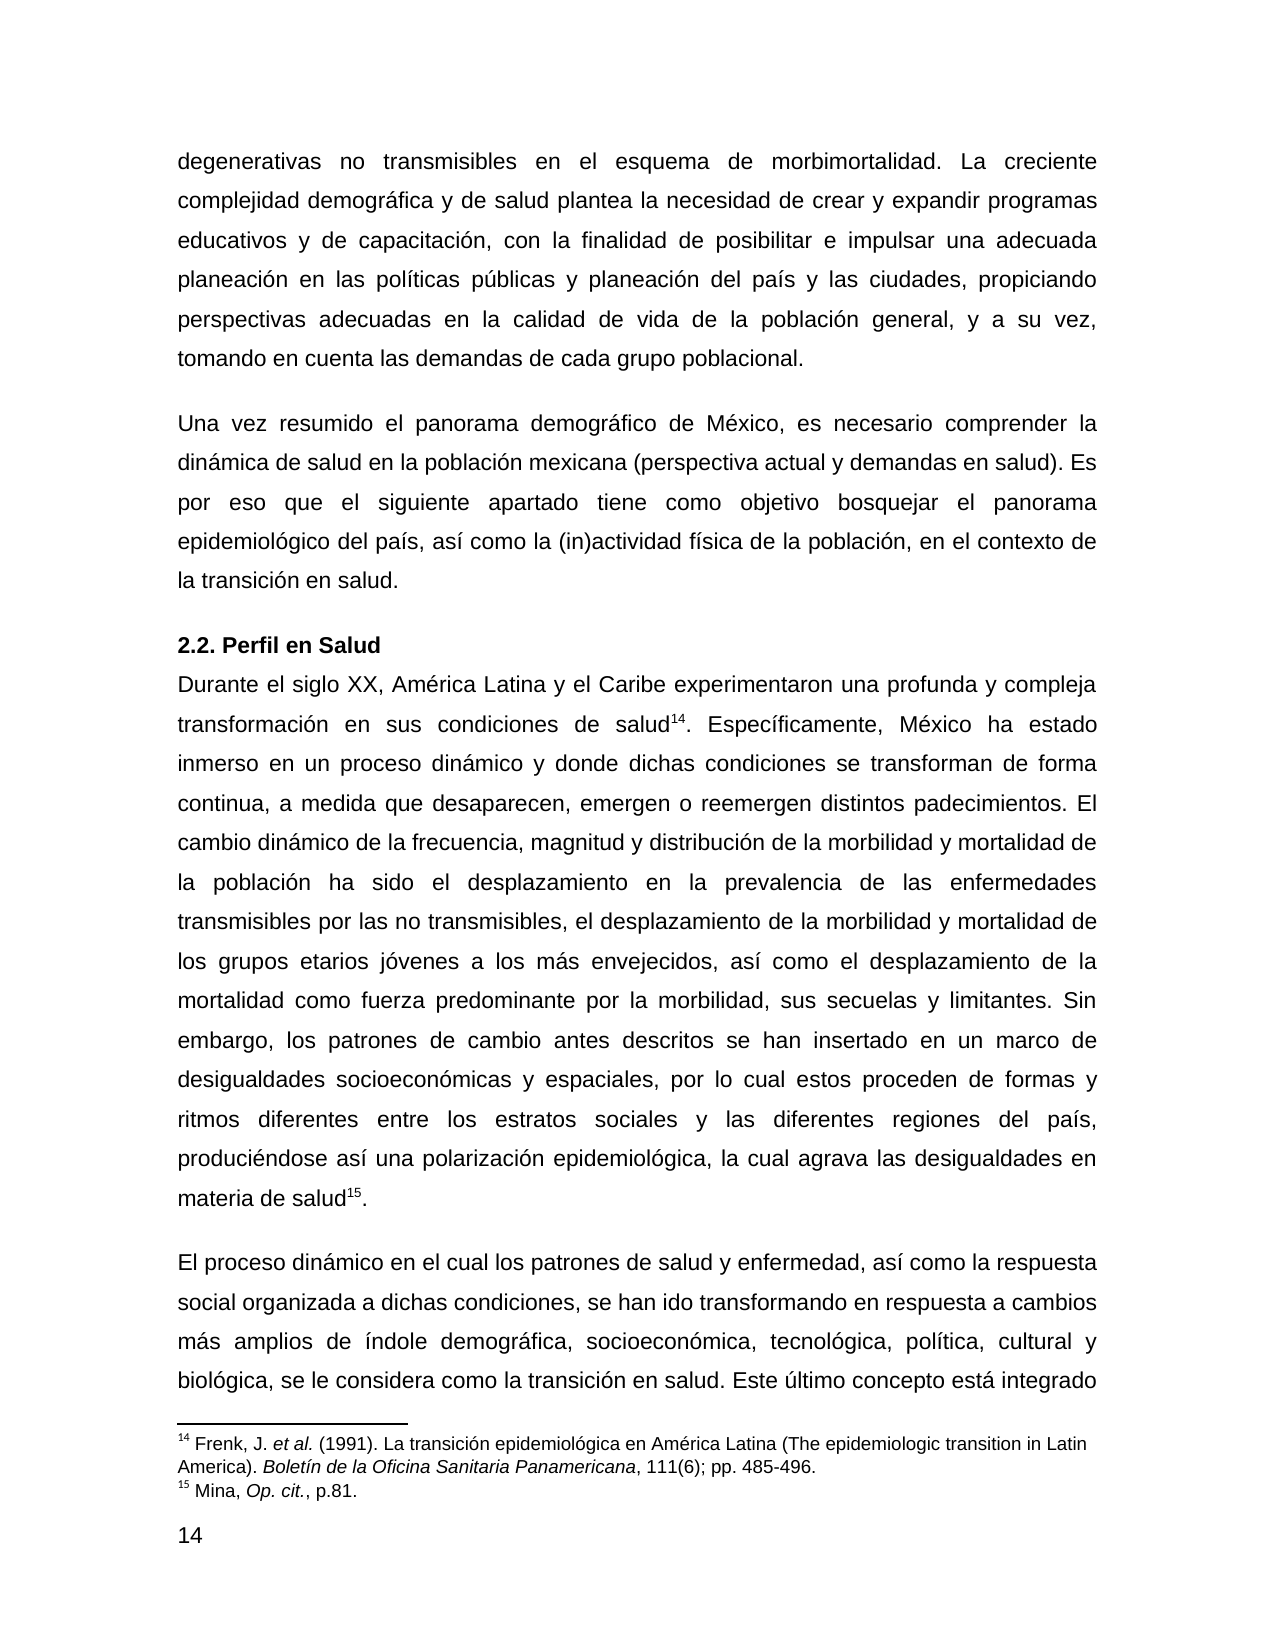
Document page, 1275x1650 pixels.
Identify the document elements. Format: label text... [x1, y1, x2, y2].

text Una vez resumido el panorama demográfico de México, es necesario comprender la dinámica de salud en la población mexicana (perspectiva actual y demandas en salud). Es por eso que el siguiente apartado tiene como objetivo bosquejar el panorama epidemiológico del país, así como la (in)actividad física de la población, en el contexto de la transición en salud. [177, 409, 1098, 594]
text 2.2. Perfil en Salud [177, 632, 1098, 658]
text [177, 1249, 1098, 1394]
text Durante el siglo XX, América Latina y el Caribe experimentaron una profunda y compleja transformación en sus condiciones de salud. Específicamente, México ha estado inmerso en un proceso dinámico y donde dichas condiciones se transforman de forma continua, a medida que desaparecen, emergen o reemergen distintos padecimientos. El cambio dinámico de la frecuencia, magnitud y distribución de la morbilidad y mortalidad de la población ha sido el desplazamiento en la prevalencia de las enfermedades transmisibles por las no transmisibles, el desplazamiento de la morbilidad y mortalidad de los grupos etarios jóvenes a los más envejecidos, así como el desplazamiento de la mortalidad como fuerza predominante por la morbilidad, sus secuelas y limitantes. Sin embargo, los patrones de cambio antes descritos se han insertado en un marco de desigualdades socioeconómicas y espaciales, por lo cual estos proceden de formas y ritmos diferentes entre los estratos sociales y las diferentes regiones del país, produciéndose así una polarización epidemiológica, la cual agrava las desigualdades en materia de salud. [177, 671, 1098, 1211]
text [177, 148, 1098, 371]
